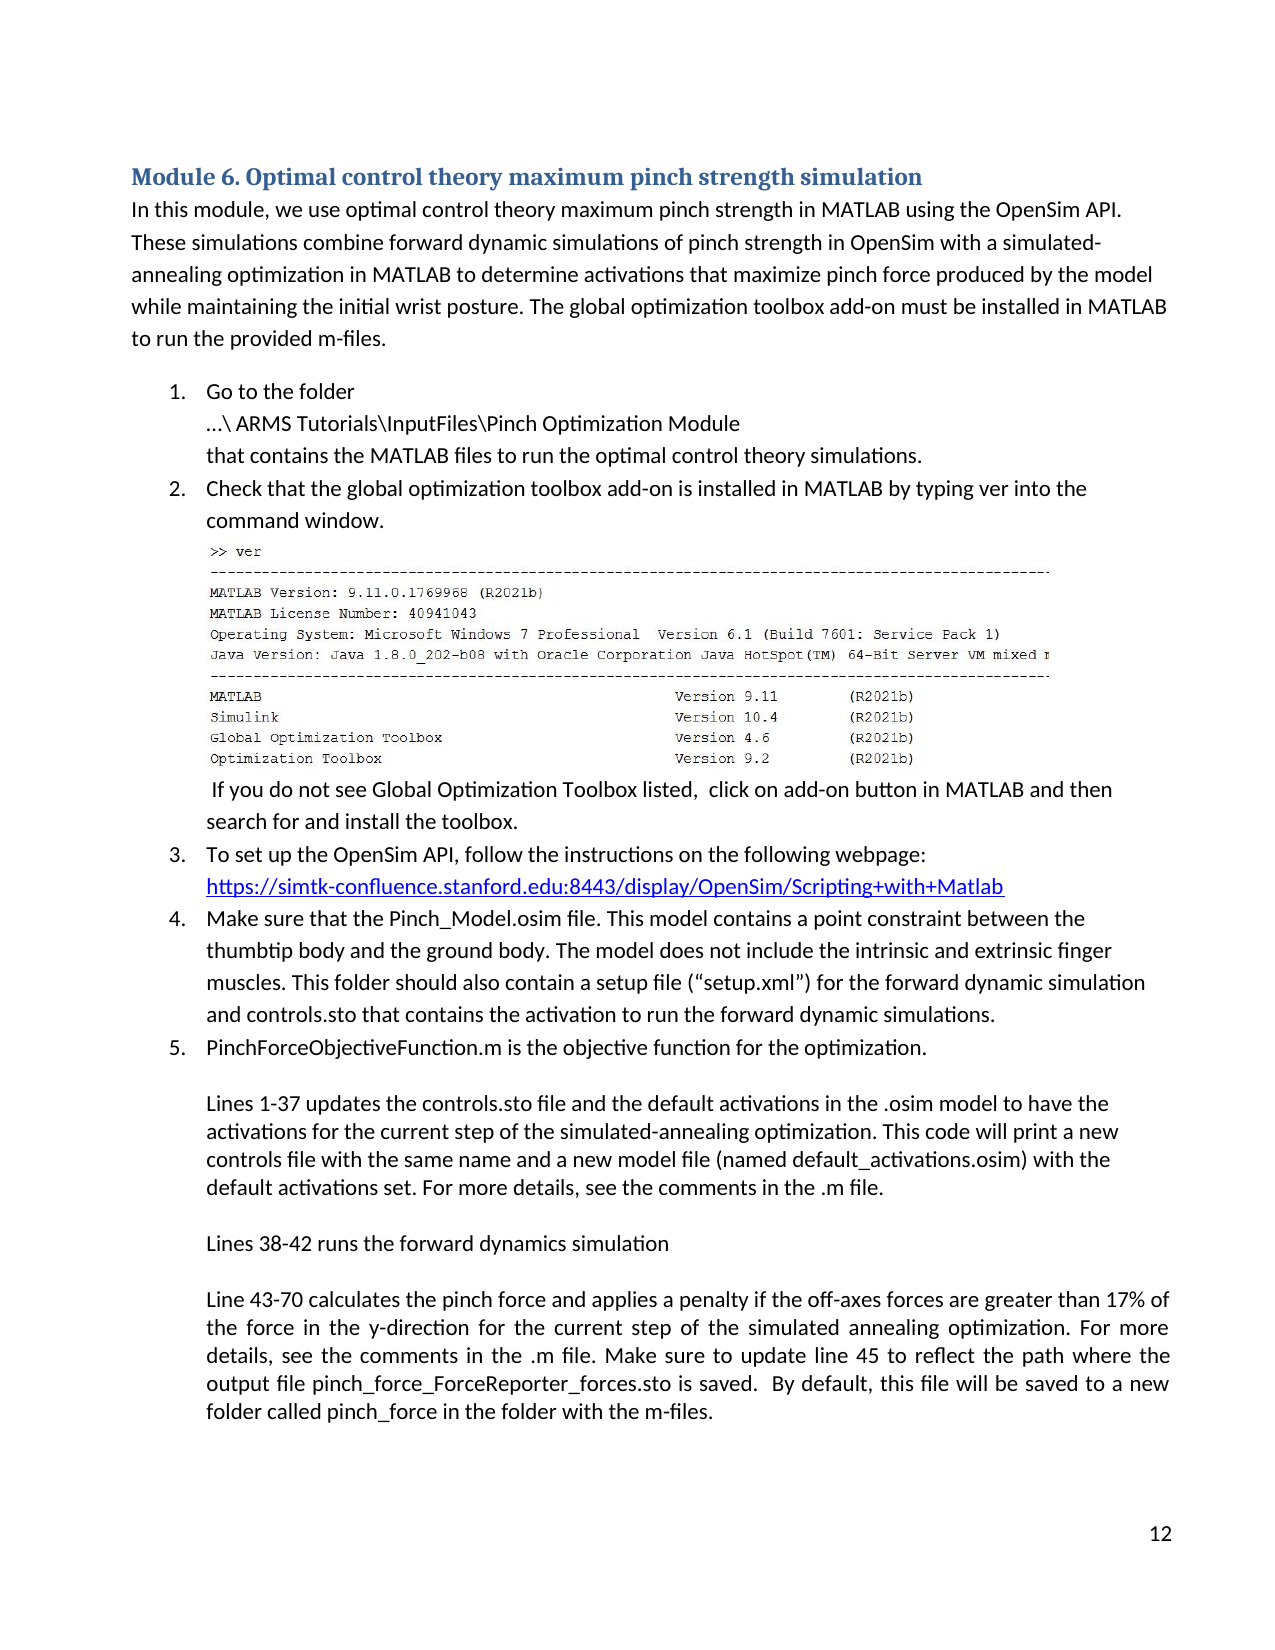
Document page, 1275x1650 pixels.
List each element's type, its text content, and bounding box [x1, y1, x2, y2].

list Check that the global optimization toolbox add-on is installed in MATLAB by typing ver into the command window. [169, 474, 1172, 534]
list Make sure that the Pinch_Model.osim file. This model contains a point constraint between the thumbtip body and the ground body. The model does not include the intrinsic and extrinsic finger muscles. This folder should also contain a setup file (“setup.xml”) for the forward dynamic simulation and controls.sto that contains the activation to run the forward dynamic simulations. [169, 904, 1172, 1029]
list https://simtk-confluence.stanford.edu:8443/display/OpenSim/Scripting+with+Matlab [206, 872, 1172, 900]
list PinchForceObjectiveFunction.m is the objective function for the optimization. [169, 1033, 1172, 1061]
list Lines 38-42 runs the forward dynamics simulation [206, 1229, 1172, 1257]
text In this module, we use optimal control theory maximum pinch strength in MATLAB using the OpenSim API. These simulations combine forward dynamic simulations of pinch strength in OpenSim with a simulated-annealing optimization in MATLAB to determine activations that maximize pinch force produced by the model while maintaining the initial wrist posture. The global optimization toolbox add-on must be installed in MATLAB to run the provided m-files. [131, 196, 1172, 352]
list …\ ARMS Tutorials\InputFiles\Pinch Optimization Module [206, 409, 1172, 437]
list To set up the OpenSim API, follow the instructions on the following webpage: [169, 840, 1172, 868]
subtitle Module 6. Optimal control theory maximum pinch strength simulation [131, 162, 1172, 191]
list that contains the MATLAB files to run the optimal control theory simulations. [206, 442, 1172, 470]
list If you do not see Global Optimization Toolbox listed, click on add-on button in MATLAB and then search for and install the toolbox. [206, 775, 1172, 836]
list Lines 1-37 updates the controls.sto file and the default activations in the .osim model to have the activations for the current step of the simulated-annealing optimization. This code will print a new controls file with the same name and a new model file (named default_activations.osim) with the default activations set. For more details, see the comments in the .m file. [206, 1089, 1172, 1201]
list Line 43-70 calculates the pinch force and applies a penalty if the off-axes forces are greater than 17% of the force in the y-direction for the current step of the simulated annealing optimization. For more details, see the comments in the .m file. Make sure to update line 45 to reflect the path where the output file pinch_force_ForceReporter_forces.sto is saved. By default, this file will be saved to a new folder called pinch_force in the folder with the m-files. [206, 1285, 1172, 1425]
picture [206, 538, 1049, 772]
list Go to the folder [169, 377, 1172, 405]
